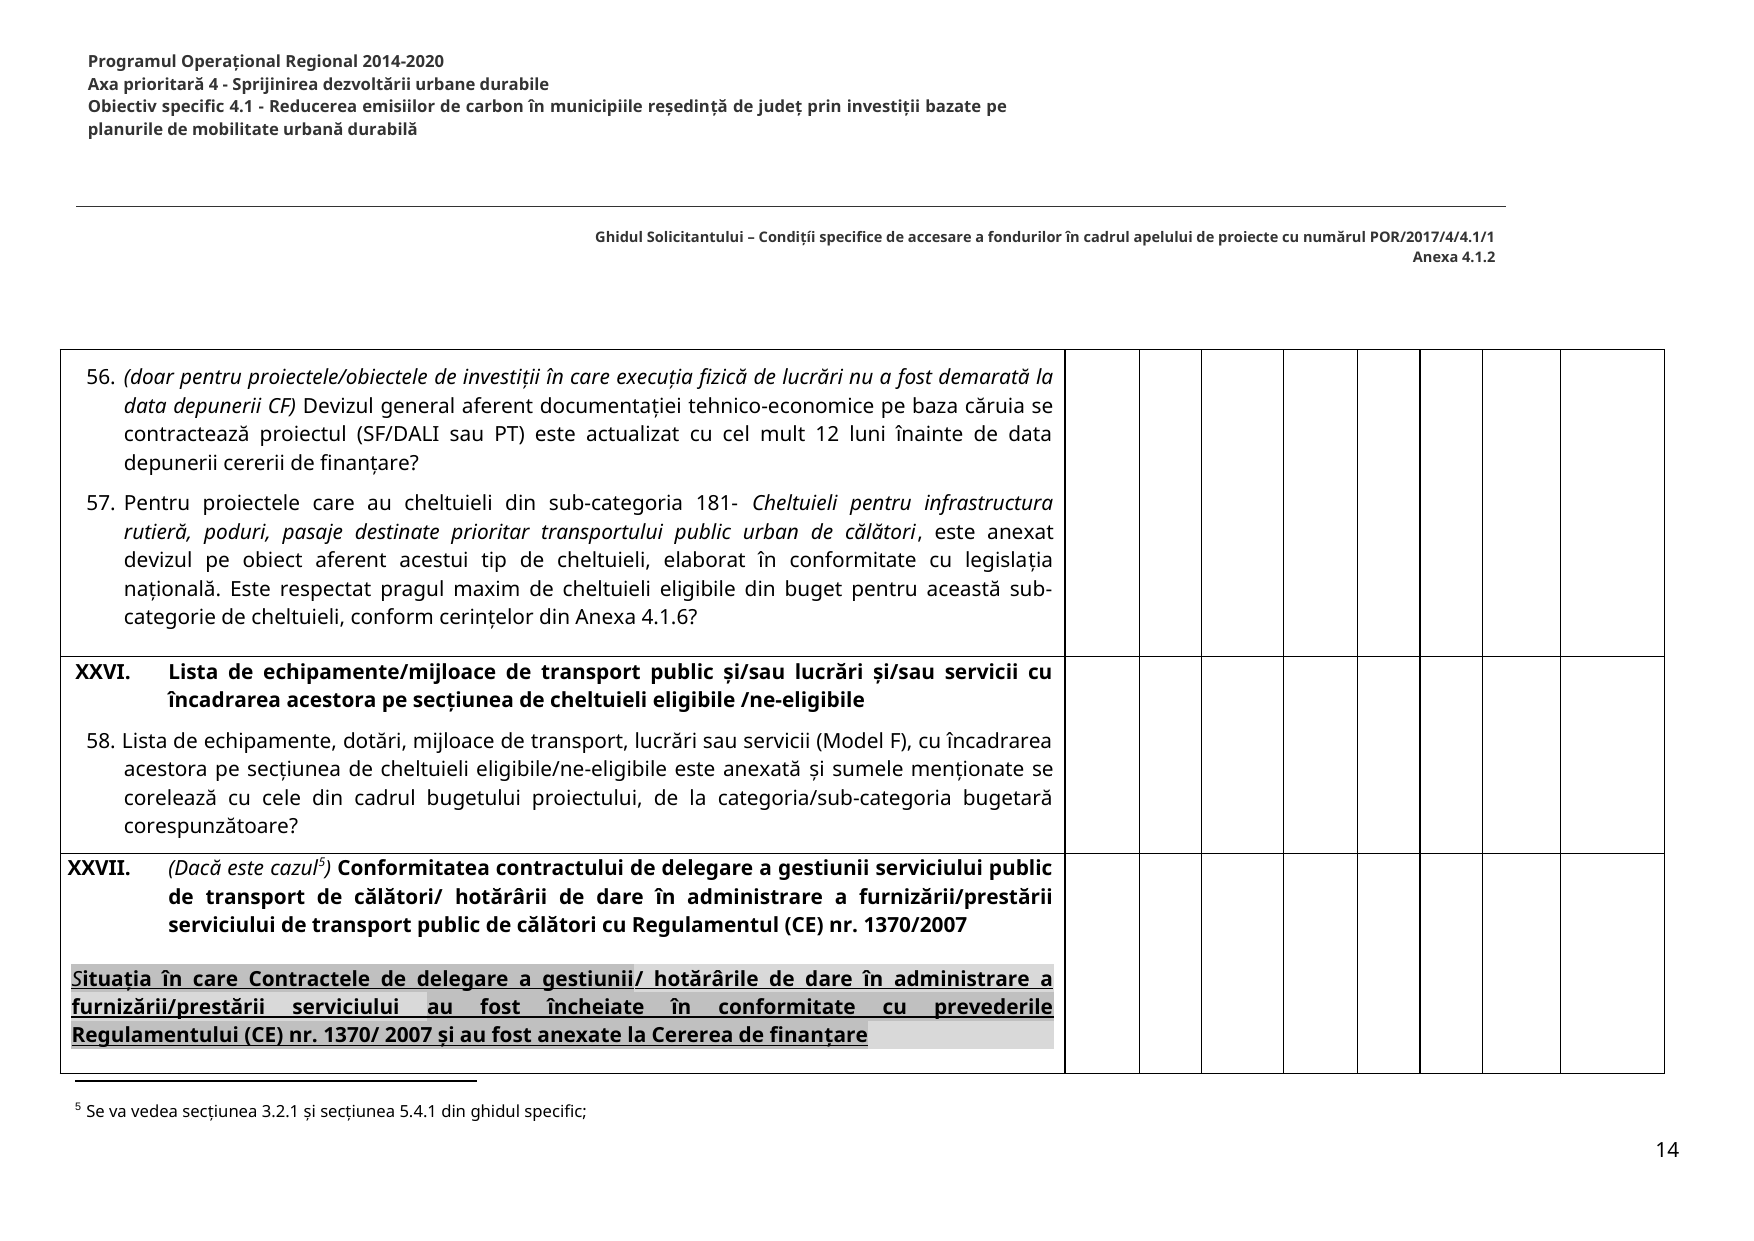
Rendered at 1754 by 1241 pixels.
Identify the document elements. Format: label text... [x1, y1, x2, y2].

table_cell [61, 854, 1064, 1073]
table_cell [1140, 854, 1201, 1073]
table_cell [1284, 854, 1357, 1073]
table_cell [1066, 854, 1139, 1073]
table_cell [1140, 657, 1201, 852]
table_cell [1483, 350, 1560, 656]
table_cell [1561, 350, 1664, 656]
table_cell [1202, 350, 1283, 656]
table_cell [1358, 854, 1419, 1073]
table_cell [1140, 350, 1201, 656]
table_cell Lista de echipamente/mijloace de transport public și/sau lucrări și/sau servicii cu încadrarea acestora pe secțiunea de cheltuieli eligibile /ne-eligibile Lista de echipamente, dotări, mijloace de transport, lucrări sau servicii (Model F), cu încadrarea acestora pe secțiunea de cheltuieli eligibile/ne-eligibile este anexată și sumele menționate se corelează cu cele din cadrul bugetului proiectului, de la categoria/sub-categoria bugetară corespunzătoare? [61, 657, 1064, 852]
table_cell [1358, 657, 1419, 852]
table_cell [1561, 854, 1664, 1073]
table_cell [1483, 854, 1560, 1073]
table_cell [1284, 350, 1357, 656]
table_cell [1421, 350, 1482, 656]
table_cell [1483, 657, 1560, 852]
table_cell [61, 350, 1064, 656]
table_cell [1202, 657, 1283, 852]
table_cell [1066, 350, 1139, 656]
table_cell [1421, 854, 1482, 1073]
table_cell [1284, 657, 1357, 852]
table_cell [1421, 657, 1482, 852]
table_cell [1202, 854, 1283, 1073]
table_cell [1358, 350, 1419, 656]
table_cell [1066, 657, 1139, 852]
table_cell [1561, 657, 1664, 852]
